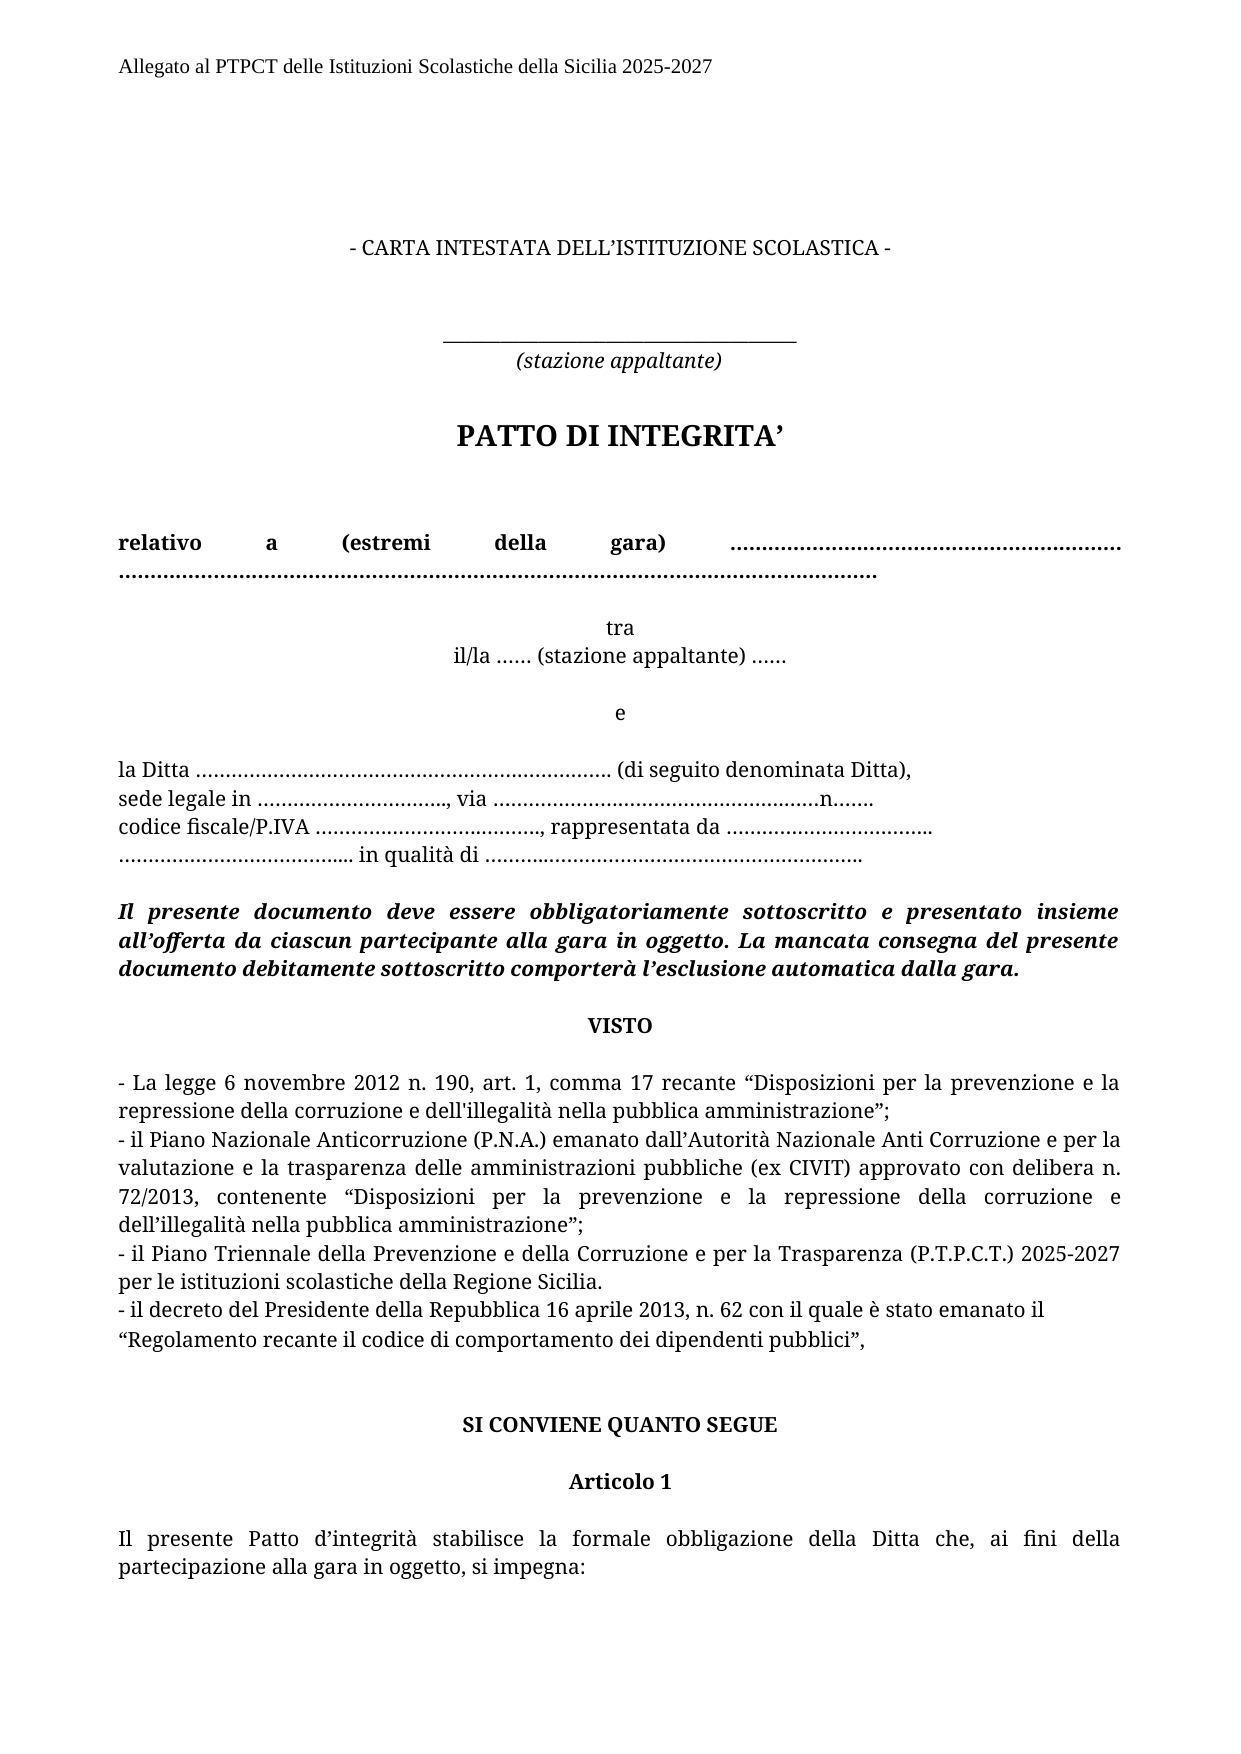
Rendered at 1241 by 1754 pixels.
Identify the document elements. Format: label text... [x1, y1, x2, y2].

text _____________________________________ [118, 318, 1122, 347]
text PATTO DI INTEGRITA’ [118, 415, 1122, 454]
text tra [118, 613, 1122, 641]
text VISTO [118, 1011, 1122, 1039]
text la Ditta ……………………………………………………………. (di seguito denominata Ditta), [118, 755, 1122, 784]
text Il presente documento deve essere obbligatoriamente sottoscritto e presentato insieme all’offerta da ciascun partecipante alla gara in oggetto. La mancata consegna del presente documento debitamente sottoscritto comporterà l’esclusione automatica dalla gara. [118, 897, 1122, 983]
text Articolo 1 [118, 1467, 1122, 1496]
text il/la …… (stazione appaltante) …… [118, 641, 1122, 670]
text ……………………………….... in qualità di ………..…………………………………………….. [118, 841, 1122, 869]
text sede legale in ………………………….., via ………………………………………….……n……. [118, 784, 1122, 812]
text - il Piano Nazionale Anticorruzione (P.N.A.) emanato dall’Autorità Nazionale Anti Corruzione e per la valutazione e la trasparenza delle amministrazioni pubbliche (ex CIVIT) approvato con delibera n. 72/2013, contenente “Disposizioni per la prevenzione e la repressione della corruzione e dell’illegalità nella pubblica amministrazione”; [118, 1125, 1122, 1239]
text - il Piano Triennale della Prevenzione e della Corruzione e per la Trasparenza (P.T.P.C.T.) 2025-2027 per le istituzioni scolastiche della Regione Sicilia. [118, 1239, 1122, 1296]
text - La legge 6 novembre 2012 n. 190, art. 1, comma 17 recante “Disposizioni per la prevenzione e la repressione della corruzione e dell'illegalità nella pubblica amministrazione”; [118, 1068, 1122, 1125]
text relativo a (estremi della gara) ………………………………………….…………. ………………………………………………………………………………………………………… [118, 528, 1122, 584]
text Il presente Patto d’integrità stabilisce la formale obbligazione della Ditta che, ai fini della partecipazione alla gara in oggetto, si impegna: [118, 1524, 1122, 1581]
text (stazione appaltante) [118, 347, 1122, 375]
text codice fiscale/P.IVA ……………………….………., rappresentata da …………………………….. [118, 812, 1122, 841]
text SI CONVIENE QUANTO SEGUE [118, 1410, 1122, 1439]
text - CARTA INTESTATA DELL’ISTITUZIONE SCOLASTICA - [118, 233, 1122, 261]
text - il decreto del Presidente della Repubblica 16 aprile 2013, n. 62 con il quale è stato emanato il “Regolamento recante il codice di comportamento dei dipendenti pubblici”, [118, 1296, 1122, 1353]
text e [118, 698, 1122, 727]
